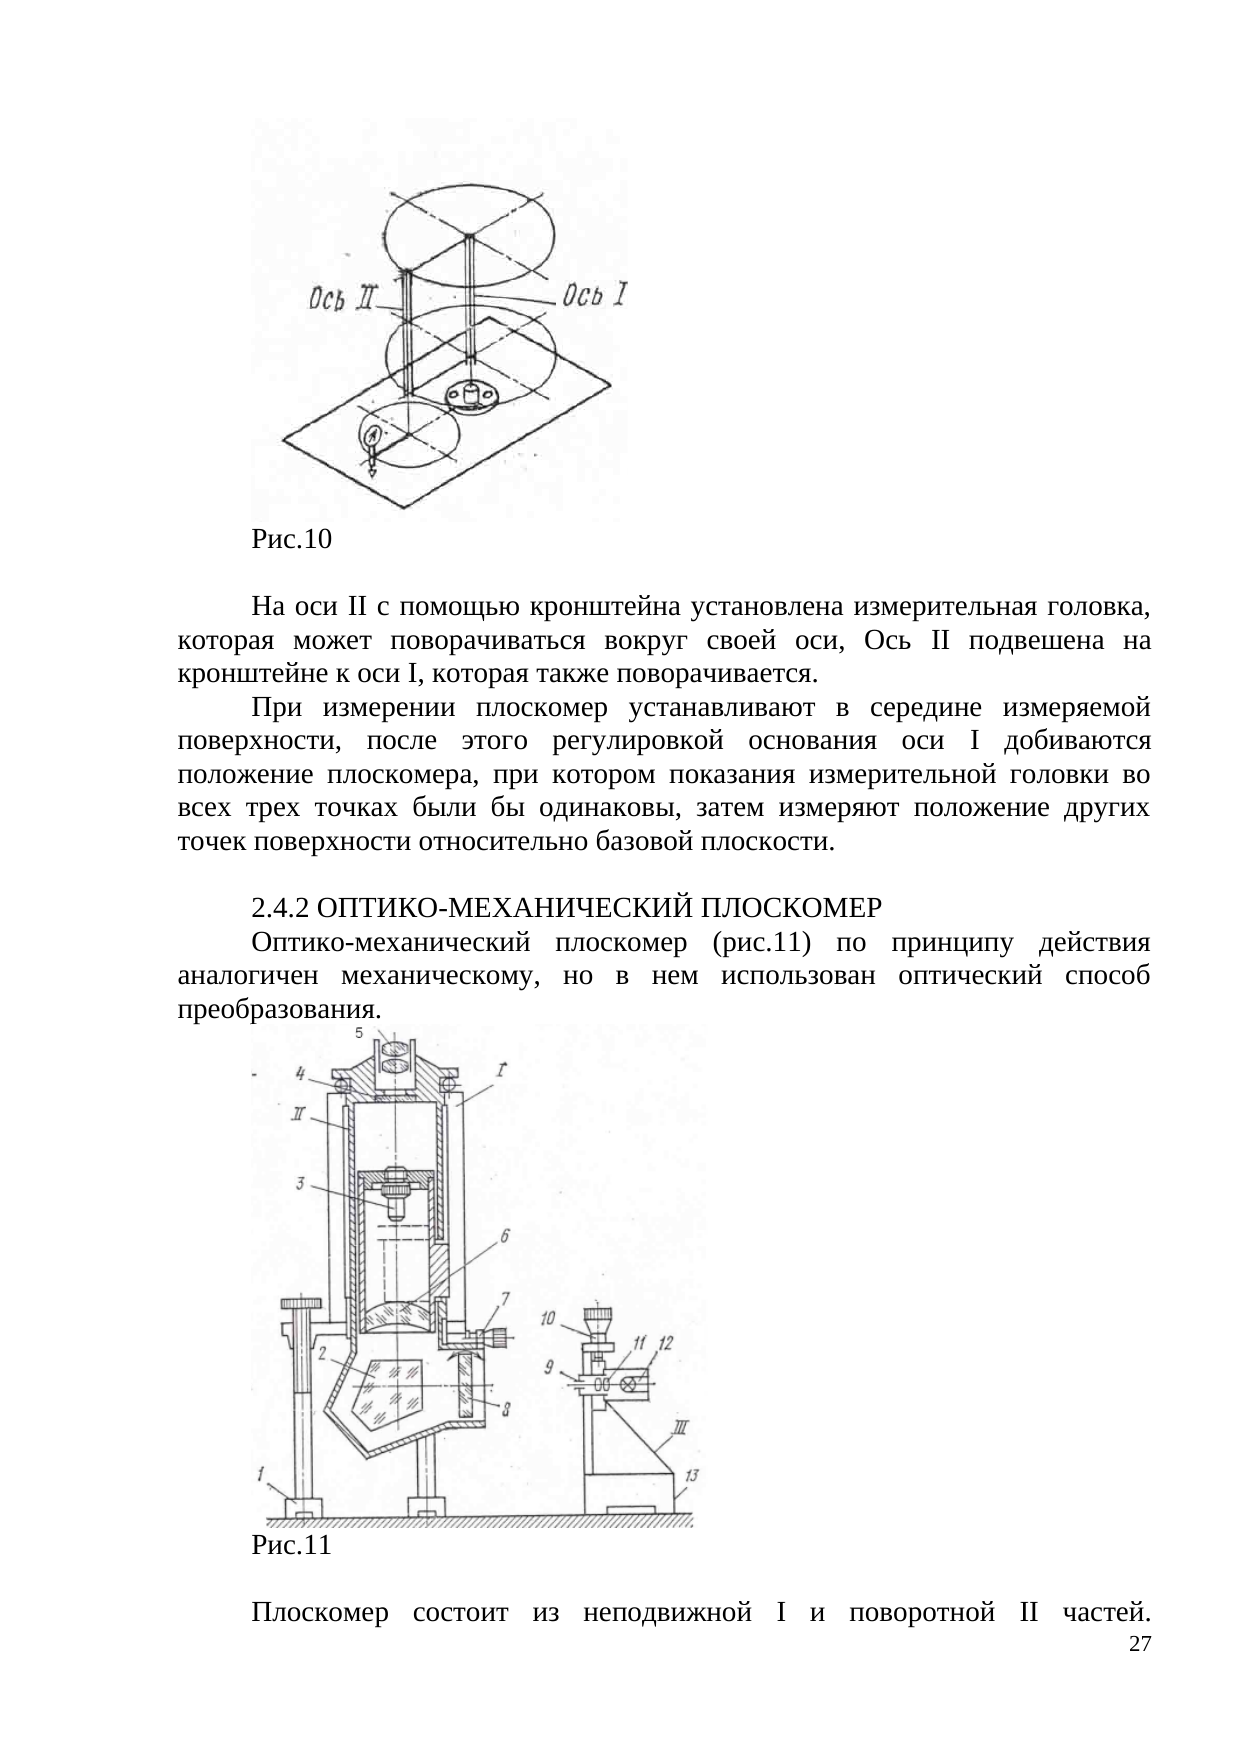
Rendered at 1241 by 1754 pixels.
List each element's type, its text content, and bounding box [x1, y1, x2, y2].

picture [251, 1024, 726, 1528]
picture [251, 118, 628, 522]
text На оси II с помощью кронштейна установлена измерительная головка, которая может поворачиваться вокруг своей оси, Ось II подвешена на кронштейне к оси I, которая также поворачивается. [177, 588, 1152, 689]
text Рис.11 [177, 1527, 1152, 1561]
text Оптико-механический плоскомер (рис.11) по принципу действия аналогичен механическому, но в нем использован оптический способ преобразования. [177, 924, 1152, 1024]
text Рис.10 [177, 521, 1152, 555]
text При измерении плоскомер устанавливают в середине измеряемой поверхности, после этого регулировкой основания оси I добиваются положение плоскомера, при котором показания измерительной головки во всех трех точках были бы одинаковы, затем измеряют положение других точек поверхности относительно базовой плоскости. [177, 689, 1152, 857]
text 2.4.2 Оптико-механический плоскомер [177, 890, 1152, 924]
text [177, 1594, 1152, 1628]
